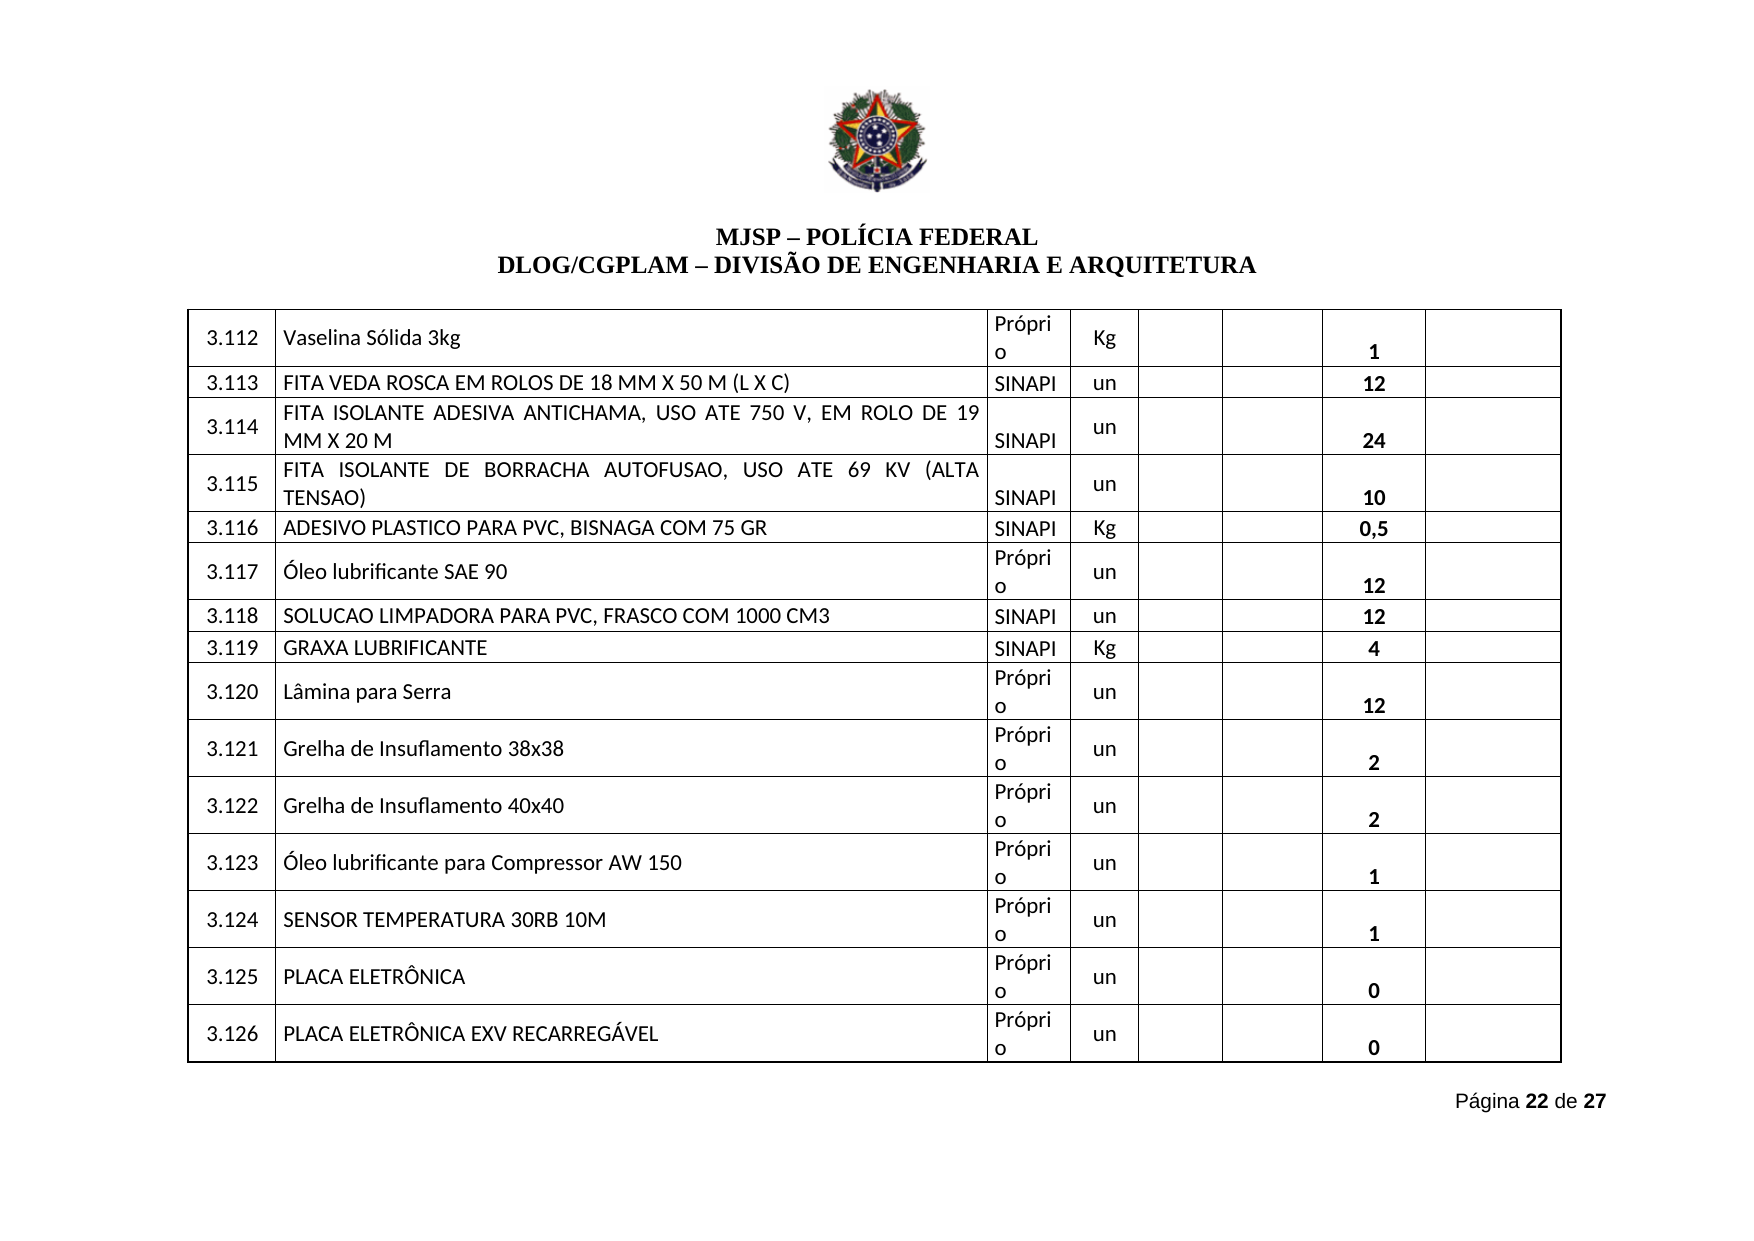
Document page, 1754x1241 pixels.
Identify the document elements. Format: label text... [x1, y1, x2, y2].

table_cell [1139, 948, 1222, 1004]
table_cell [1139, 310, 1222, 366]
table_cell un [1071, 1005, 1138, 1061]
table_cell [1223, 720, 1322, 776]
table_cell 3.115 [189, 455, 275, 511]
table_cell [1426, 398, 1560, 454]
table_cell [1426, 543, 1560, 599]
table_cell Kg [1071, 310, 1138, 366]
table_cell 3.118 [189, 600, 275, 631]
table_cell [1139, 367, 1222, 397]
table_cell 3.125 [189, 948, 275, 1004]
table_cell 3.119 [189, 632, 275, 662]
table_cell SENSOR TEMPERATURA 30RB 10M [276, 891, 987, 947]
table_cell un [1071, 455, 1138, 511]
table_cell SINAPI [988, 632, 1070, 662]
table_cell Próprio [988, 543, 1070, 599]
table_cell [1223, 455, 1322, 511]
table_cell [1426, 632, 1560, 662]
table_cell 12 [1323, 543, 1425, 599]
table_cell SOLUCAO LIMPADORA PARA PVC, FRASCO COM 1000 CM3 [276, 600, 987, 631]
table_cell 4 [1323, 632, 1425, 662]
table_cell Próprio [988, 1005, 1070, 1061]
table_cell [1223, 948, 1322, 1004]
table_cell 2 [1323, 777, 1425, 833]
table_cell 3.120 [189, 663, 275, 719]
table_cell [1426, 512, 1560, 542]
table_cell Lâmina para Serra [276, 663, 987, 719]
table_cell un [1071, 948, 1138, 1004]
table_cell [1426, 663, 1560, 719]
table_cell [1426, 891, 1560, 947]
table_cell [1139, 543, 1222, 599]
table_cell SINAPI [988, 398, 1070, 454]
table_cell [1223, 777, 1322, 833]
table_cell Óleo lubrificante para Compressor AW 150 [276, 834, 987, 890]
table_cell Kg [1071, 632, 1138, 662]
table_cell un [1071, 367, 1138, 397]
table_cell un [1071, 398, 1138, 454]
table_cell [1223, 1005, 1322, 1061]
table_cell 12 [1323, 663, 1425, 719]
table_cell GRAXA LUBRIFICANTE [276, 632, 987, 662]
table_cell FITA VEDA ROSCA EM ROLOS DE 18 MM X 50 M (L X C) [276, 367, 987, 397]
table_cell [1223, 398, 1322, 454]
table_cell Grelha de Insuflamento 40x40 [276, 777, 987, 833]
table_cell Próprio [988, 310, 1070, 366]
table_cell 3.124 [189, 891, 275, 947]
table_cell Próprio [988, 891, 1070, 947]
table_cell un [1071, 834, 1138, 890]
table_cell 3.113 [189, 367, 275, 397]
table_cell [1139, 512, 1222, 542]
table_cell 0,5 [1323, 512, 1425, 542]
table_cell Óleo lubrificante SAE 90 [276, 543, 987, 599]
table_cell [1139, 891, 1222, 947]
table_cell Próprio [988, 663, 1070, 719]
table_cell [1223, 600, 1322, 631]
table_cell 24 [1323, 398, 1425, 454]
table_cell un [1071, 891, 1138, 947]
table_cell Próprio [988, 720, 1070, 776]
table_cell [1426, 948, 1560, 1004]
table_cell [1426, 600, 1560, 631]
table_cell [1426, 777, 1560, 833]
table_cell FITA ISOLANTE DE BORRACHA AUTOFUSAO, USO ATE 69 KV (ALTA TENSAO) [276, 455, 987, 511]
table_cell [1139, 663, 1222, 719]
table_cell [1139, 777, 1222, 833]
table_cell [1426, 310, 1560, 366]
table_cell [1426, 367, 1560, 397]
table_cell Kg [1071, 512, 1138, 542]
table_cell [1223, 834, 1322, 890]
table_cell 1 [1323, 891, 1425, 947]
table_cell un [1071, 663, 1138, 719]
table_cell 0 [1323, 948, 1425, 1004]
table_cell 3.121 [189, 720, 275, 776]
table_cell [1139, 1005, 1222, 1061]
table_cell ADESIVO PLASTICO PARA PVC, BISNAGA COM 75 GR [276, 512, 987, 542]
table_cell 3.117 [189, 543, 275, 599]
table_cell PLACA ELETRÔNICA [276, 948, 987, 1004]
table_cell Próprio [988, 777, 1070, 833]
table_cell FITA ISOLANTE ADESIVA ANTICHAMA, USO ATE 750 V, EM ROLO DE 19 MM X 20 M [276, 398, 987, 454]
table_cell [1139, 720, 1222, 776]
table_cell 12 [1323, 367, 1425, 397]
table_cell PLACA ELETRÔNICA EXV RECARREGÁVEL [276, 1005, 987, 1061]
table_cell [1223, 632, 1322, 662]
table_cell 3.122 [189, 777, 275, 833]
table_cell [1223, 543, 1322, 599]
table_cell 0 [1323, 1005, 1425, 1061]
table_cell 12 [1323, 600, 1425, 631]
table_cell 3.123 [189, 834, 275, 890]
table_cell 1 [1323, 310, 1425, 366]
table_cell [1223, 663, 1322, 719]
table_cell [1223, 310, 1322, 366]
table_cell 10 [1323, 455, 1425, 511]
table_cell un [1071, 777, 1138, 833]
table_cell Próprio [988, 834, 1070, 890]
table_cell [1223, 891, 1322, 947]
table_cell un [1071, 720, 1138, 776]
table_cell 3.112 [189, 310, 275, 366]
table_cell [1426, 1005, 1560, 1061]
table_cell [1139, 455, 1222, 511]
table_cell [1139, 398, 1222, 454]
table_cell un [1071, 543, 1138, 599]
table_cell [1223, 512, 1322, 542]
table_cell SINAPI [988, 600, 1070, 631]
table_cell SINAPI [988, 455, 1070, 511]
table_cell un [1071, 600, 1138, 631]
table_cell [1139, 600, 1222, 631]
table_cell Vaselina Sólida 3kg [276, 310, 987, 366]
table_cell 1 [1323, 834, 1425, 890]
table_cell Grelha de Insuflamento 38x38 [276, 720, 987, 776]
table_cell [1426, 834, 1560, 890]
table_cell [1223, 367, 1322, 397]
table_cell 3.126 [189, 1005, 275, 1061]
table_cell [1426, 455, 1560, 511]
table_cell 2 [1323, 720, 1425, 776]
table_cell [1139, 632, 1222, 662]
table_cell Próprio [988, 948, 1070, 1004]
table_cell 3.116 [189, 512, 275, 542]
table_cell [1426, 720, 1560, 776]
table_cell SINAPI [988, 512, 1070, 542]
table_cell SINAPI [988, 367, 1070, 397]
table_cell 3.114 [189, 398, 275, 454]
table_cell [1139, 834, 1222, 890]
